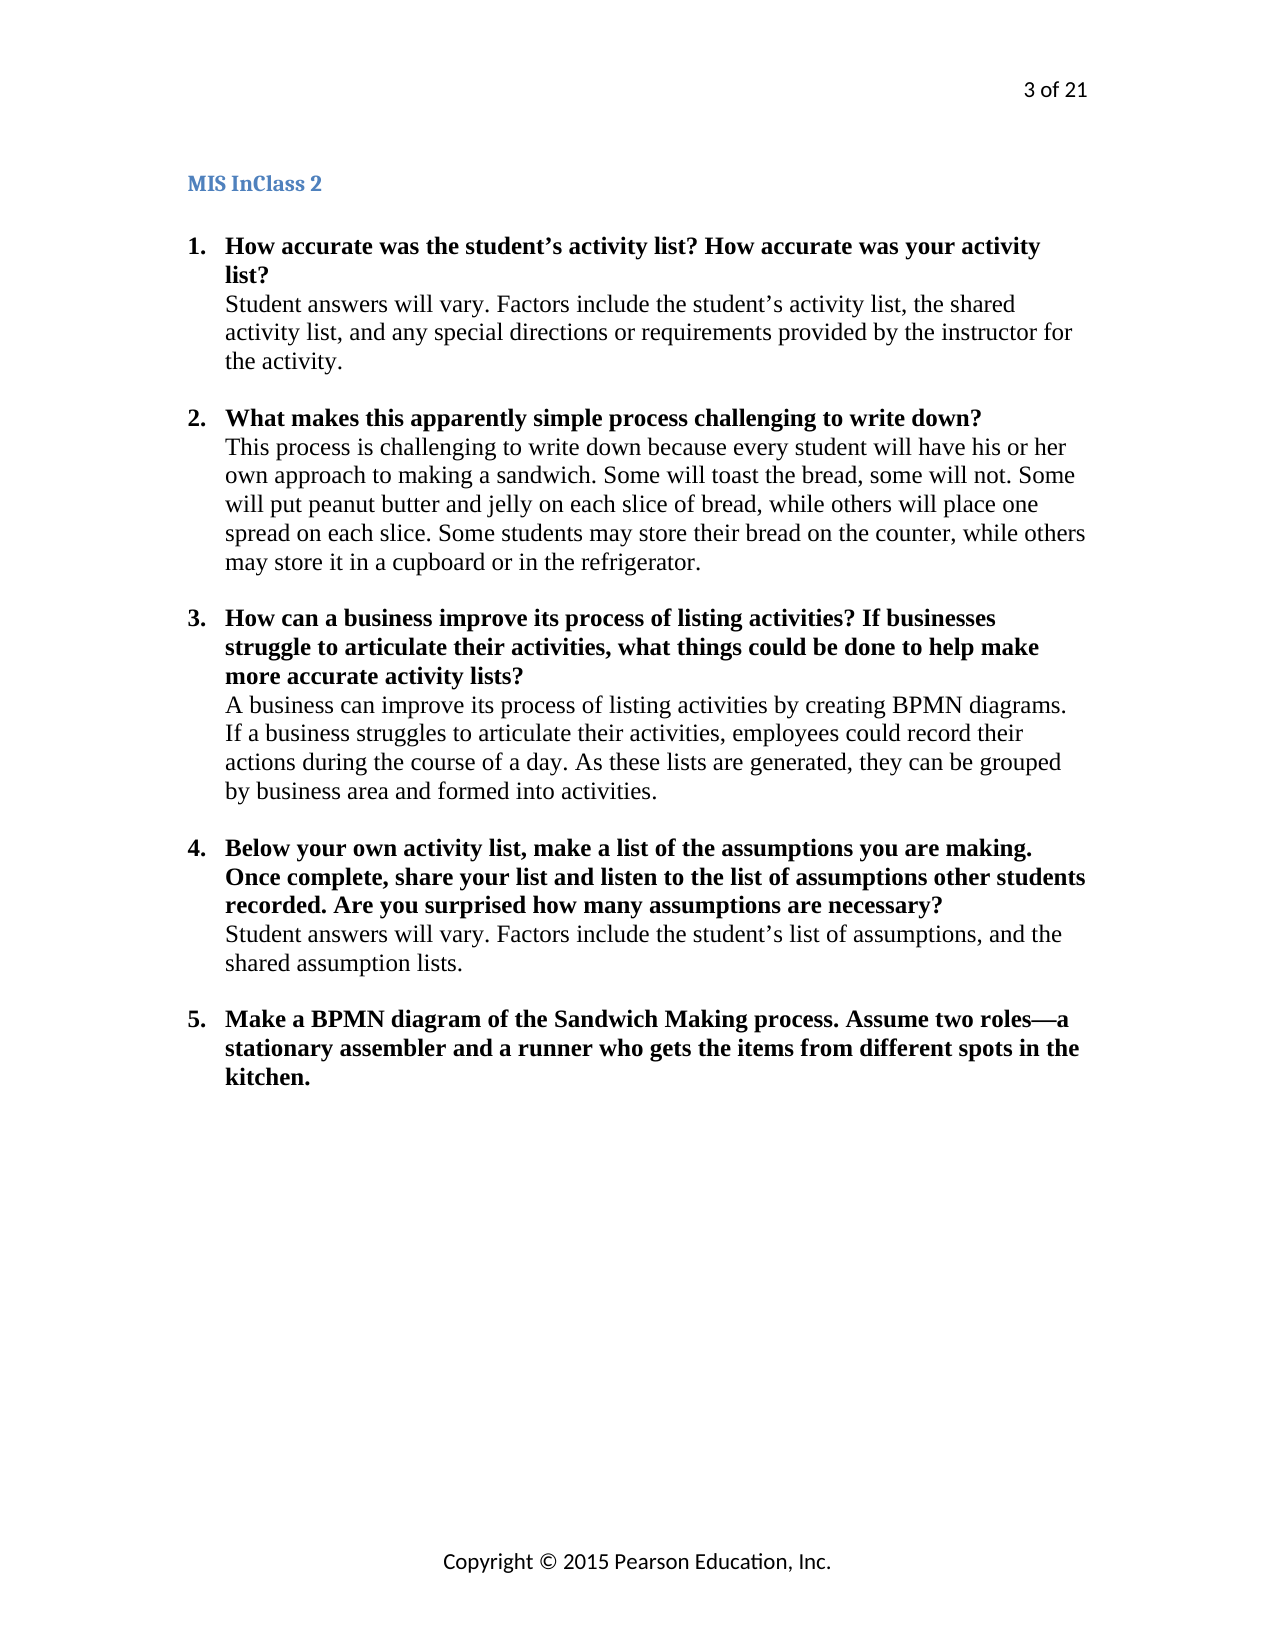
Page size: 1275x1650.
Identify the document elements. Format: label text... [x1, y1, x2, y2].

list Make a BPMN diagram of the Sandwich Making process. Assume two roles—a stationary assembler and a runner who gets the items from different spots in the kitchen. [187, 1004, 1087, 1091]
list If a business struggles to articulate their activities, employees could record their actions during the course of a day. As these lists are generated, they can be grouped by business area and formed into activities. [225, 718, 1087, 833]
subtitle MIS InClass 2 [187, 171, 1087, 227]
list How accurate was the student’s activity list? How accurate was your activity list? Student answers will vary. Factors include the student’s activity list, the shared activity list, and any special directions or requirements provided by the instructor for the activity. [187, 231, 1087, 403]
list What makes this apparently simple process challenging to write down? This process is challenging to write down because every student will have his or her own approach to making a sandwich. Some will toast the bread, some will not. Some will put peanut butter and jelly on each slice of bread, while others will place one spread on each slice. Some students may store their bread on the counter, while others may store it in a cupboard or in the refrigerator. [187, 403, 1087, 603]
list Below your own activity list, make a list of the assumptions you are making. Once complete, share your list and listen to the list of assumptions other students recorded. Are you surprised how many assumptions are necessary? Student answers will vary. Factors include the student’s list of assumptions, and the shared assumption lists. [187, 833, 1087, 1004]
list How can a business improve its process of listing activities? If businesses struggle to articulate their activities, what things could be done to help make more accurate activity lists? A business can improve its process of listing activities by creating BPMN diagrams. [187, 603, 1087, 718]
